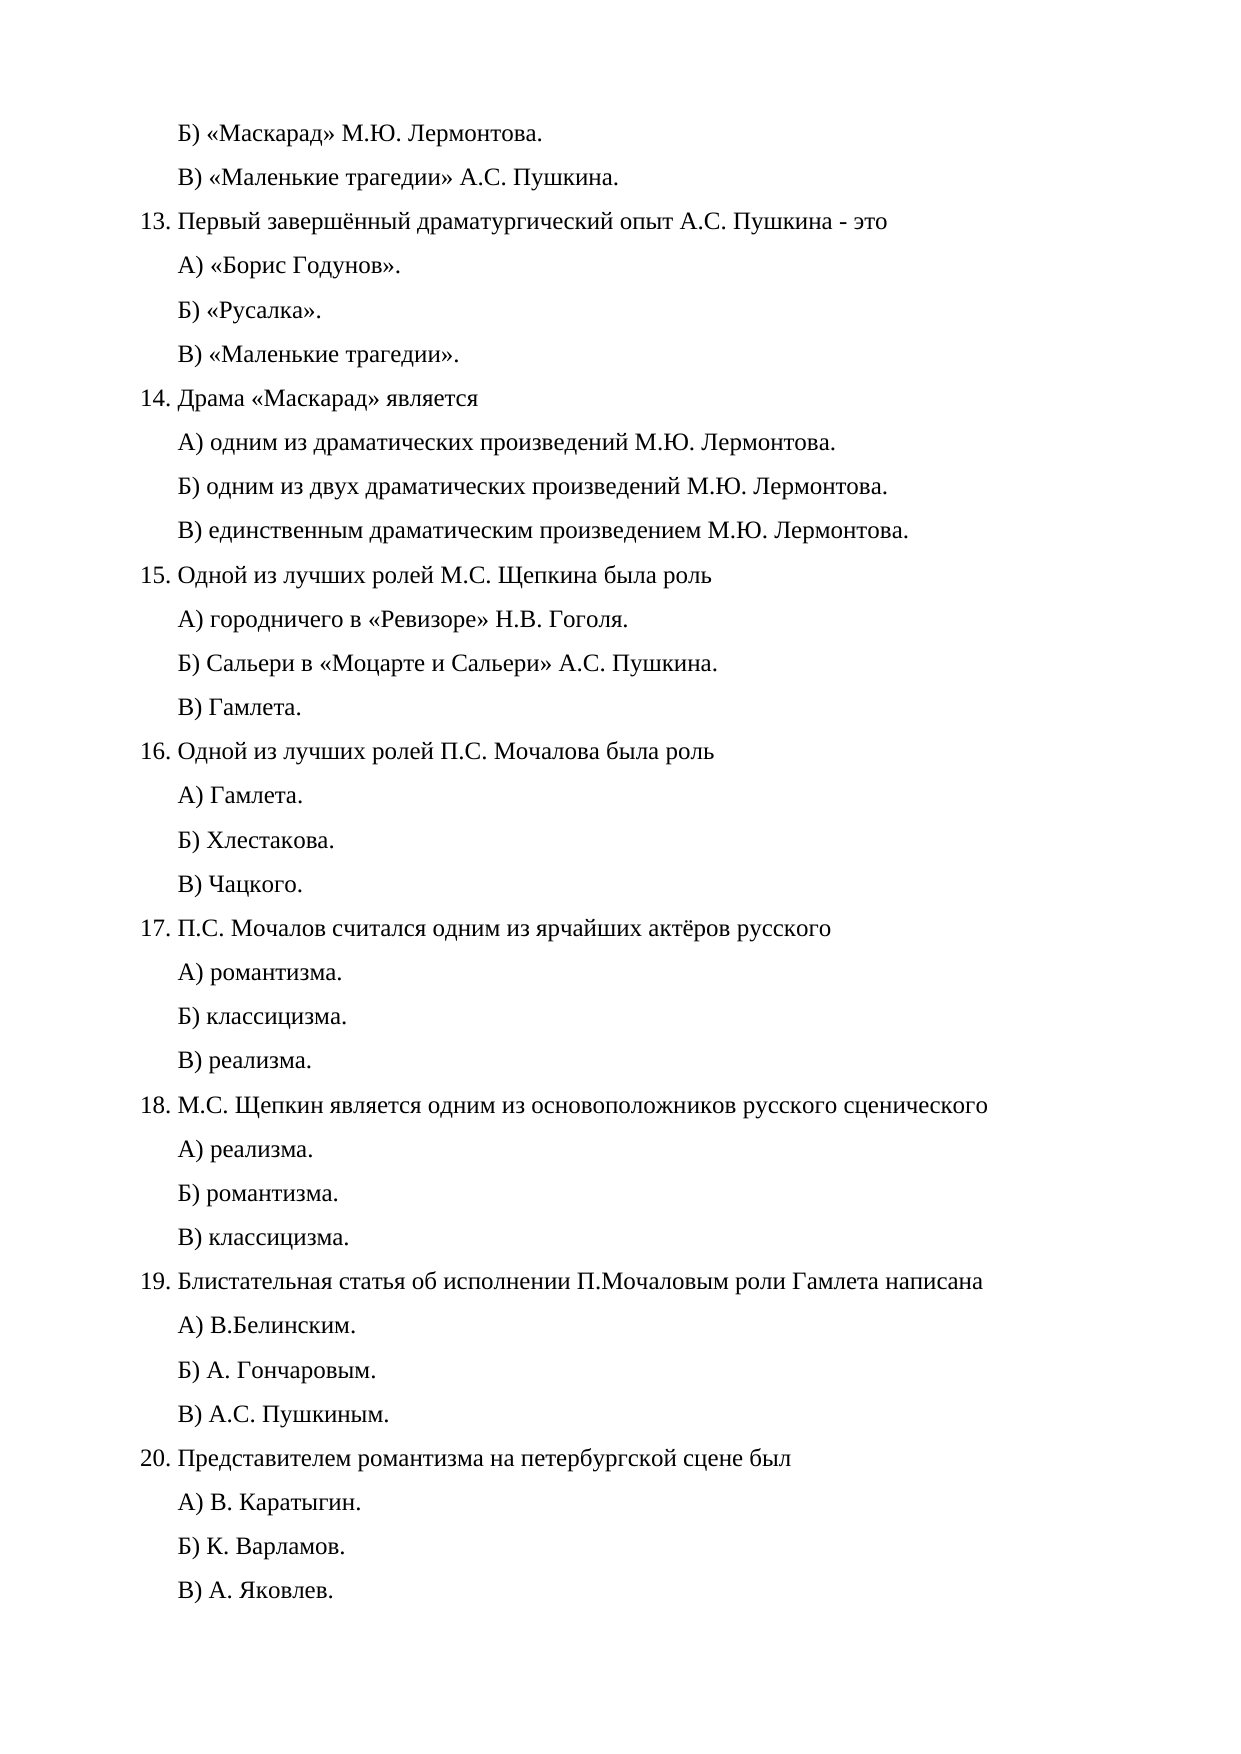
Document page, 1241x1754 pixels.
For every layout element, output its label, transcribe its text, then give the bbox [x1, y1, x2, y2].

text В) А. Яковлев. [177, 1576, 1152, 1604]
list Одной из лучших ролей М.С. Щепкина была роль [140, 560, 1152, 588]
text Б) «Маскарад» М.Ю. Лермонтова. [177, 118, 1152, 147]
list Первый завершённый драматургический опыт А.С. Пушкина - это [140, 206, 1152, 235]
text В) «Маленькие трагедии». [177, 339, 1152, 368]
text А) романтизма. [177, 957, 1152, 986]
text Б) классицизма. [177, 1001, 1152, 1030]
text А) одним из драматических произведений М.Ю. Лермонтова. [177, 427, 1152, 456]
text Б) К. Варламов. [177, 1531, 1152, 1560]
text А) «Борис Годунов». [177, 251, 1152, 279]
text А) городничего в «Ревизоре» Н.В. Гоголя. [177, 604, 1152, 633]
list Блистательная статья об исполнении П.Мочаловым роли Гамлета написана [140, 1266, 1152, 1295]
text Б) Хлестакова. [177, 825, 1152, 853]
text А) реализма. [177, 1134, 1152, 1163]
list П.С. Мочалов считался одним из ярчайших актёров русского [140, 913, 1152, 942]
text Б) «Русалка». [177, 295, 1152, 323]
list Драма «Маскарад» является [140, 383, 1152, 412]
text В) единственным драматическим произведением М.Ю. Лермонтова. [177, 516, 1152, 544]
text Б) А. Гончаровым. [177, 1355, 1152, 1383]
text Б) Сальери в «Моцарте и Сальери» А.С. Пушкина. [177, 648, 1152, 677]
text В) «Маленькие трагедии» А.С. Пушкина. [177, 162, 1152, 191]
text Б) романтизма. [177, 1178, 1152, 1207]
list Представителем романтизма на петербургской сцене был [140, 1443, 1152, 1472]
text В) Гамлета. [177, 692, 1152, 721]
text А) Гамлета. [177, 781, 1152, 809]
text А) В. Каратыгин. [177, 1487, 1152, 1516]
list Одной из лучших ролей П.С. Мочалова была роль [140, 736, 1152, 765]
text В) реализма. [177, 1046, 1152, 1074]
text Б) одним из двух драматических произведений М.Ю. Лермонтова. [177, 471, 1152, 500]
list М.С. Щепкин является одним из основоположников русского сценического [140, 1090, 1152, 1118]
text В) классицизма. [177, 1222, 1152, 1251]
text А) В.Белинским. [177, 1311, 1152, 1339]
text В) Чацкого. [177, 869, 1152, 898]
text В) А.С. Пушкиным. [177, 1399, 1152, 1428]
